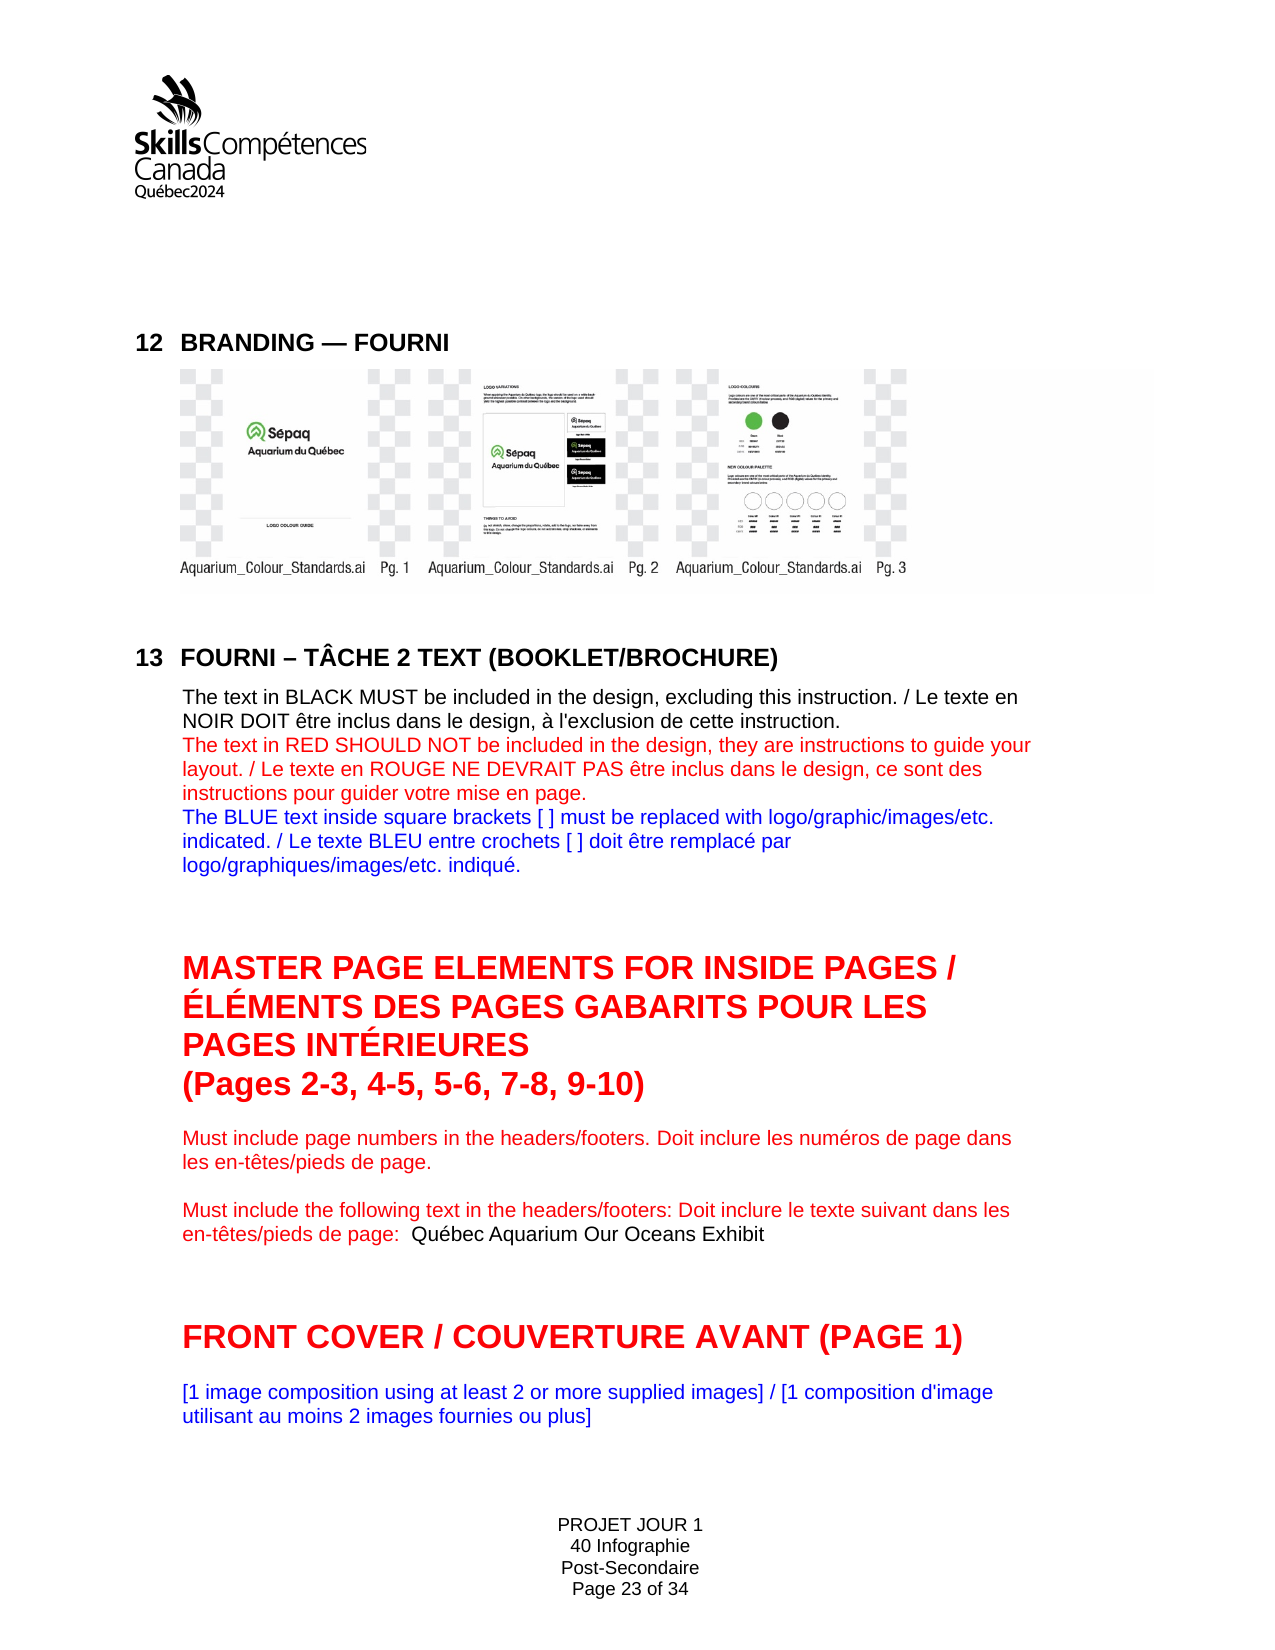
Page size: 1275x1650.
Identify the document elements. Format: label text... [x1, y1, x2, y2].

text FRONT COVER / COUVERTURE AVANT (PAGE 1) [182, 1318, 1035, 1356]
text The BLUE text inside square brackets [ ] must be replaced with logo/graphic/images/etc. indicated. / Le texte BLEU entre crochets [ ] doit être remplacé par logo/graphiques/images/etc. indiqué. [182, 804, 1035, 876]
text The text in RED SHOULD NOT be included in the design, they are instructions to guide your layout. / Le texte en ROUGE NE DEVRAIT PAS être inclus dans le design, ce sont des instructions pour guider votre mise en page. [182, 733, 1035, 804]
text (Pages 2-3, 4-5, 5-6, 7-8, 9-10) [182, 1063, 1035, 1102]
text Must include page numbers in the headers/footers. Doit inclure les numéros de page dans les en-têtes/pieds de page. [182, 1126, 1035, 1174]
text MASTER PAGE ELEMENTS FOR INSIDE PAGES / ÉLÉMENTS DES PAGES GABARITS POUR LES PAGES INTÉRIEURES [182, 948, 1035, 1063]
text The text in BLACK MUST be included in the design, excluding this instruction. / Le texte en NOIR DOIT être inclus dans le design, à l'exclusion de cette instruction. [182, 685, 1035, 733]
subtitle FOURNI – TÂCHE 2 TEXT (BOOKLET/BROCHURE) [135, 643, 1125, 672]
subtitle BRANDING — FOURNI [135, 328, 1125, 357]
text [1 image composition using at least 2 or more supplied images] / [1 composition d'image utilisant au moins 2 images fournies ou plus] [182, 1380, 1035, 1428]
picture [180, 369, 1154, 594]
text Must include the following text in the headers/footers: Doit inclure le texte suivant dans les en-têtes/pieds de page: Québec Aquarium Our Oceans Exhibit [182, 1198, 1035, 1246]
picture [135, 75, 367, 199]
